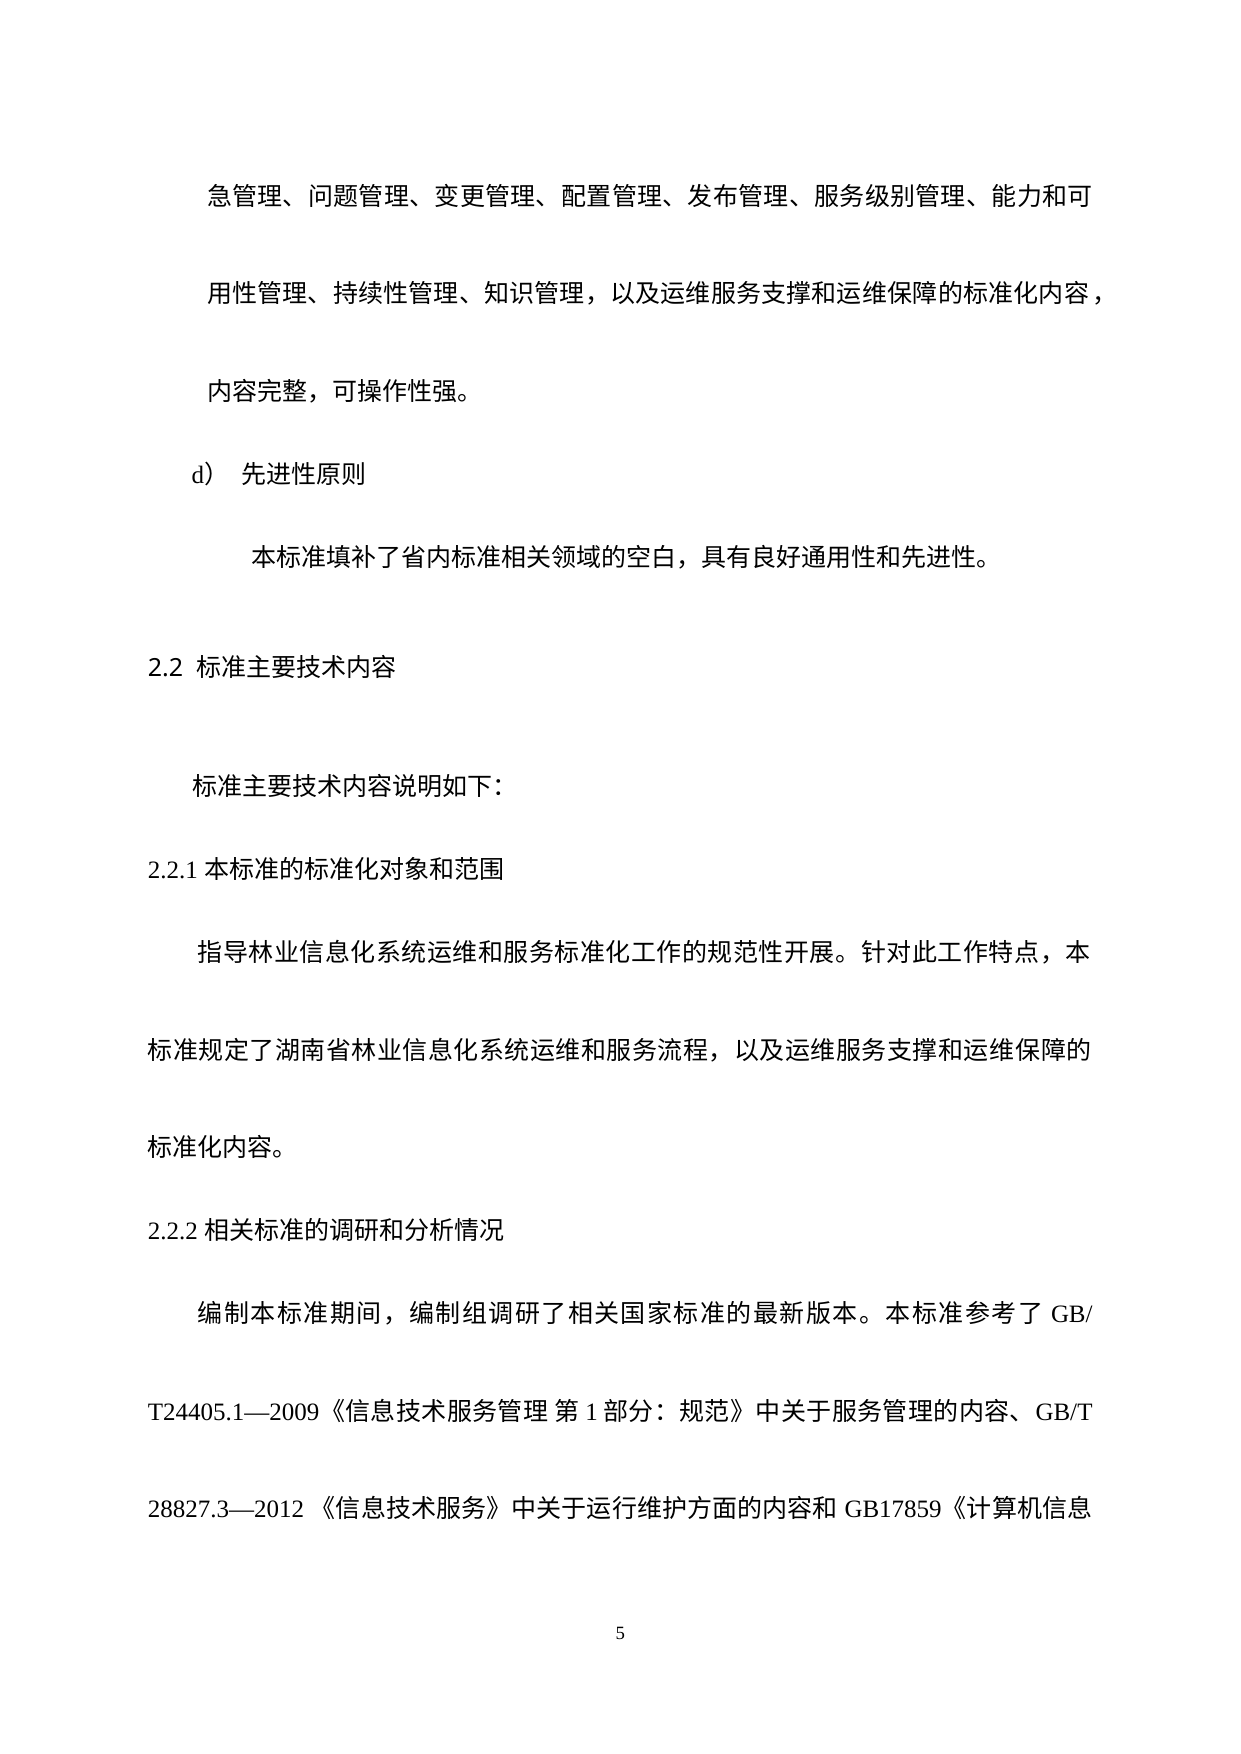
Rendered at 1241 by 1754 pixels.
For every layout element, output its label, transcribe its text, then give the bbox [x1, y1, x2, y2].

text 2.2.1 本标准的标准化对象和范围 [148, 835, 1092, 900]
text 2.2.2 相关标准的调研和分析情况 [148, 1196, 1092, 1261]
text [148, 1279, 1092, 1539]
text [207, 162, 1092, 422]
text 标准主要技术内容说明如下： [148, 752, 1092, 817]
text 本标准填补了省内标准相关领域的空白，具有良好通用性和先进性。 [148, 523, 1092, 588]
list 先进性原则 [191, 440, 1092, 505]
text 指导林业信息化系统运维和服务标准化工作的规范性开展。针对此工作特点，本标准规定了湖南省林业信息化系统运维和服务流程，以及运维服务支撑和运维保障的标准化内容。 [148, 918, 1092, 1178]
subtitle 2.2 标准主要技术内容 [148, 633, 1092, 698]
